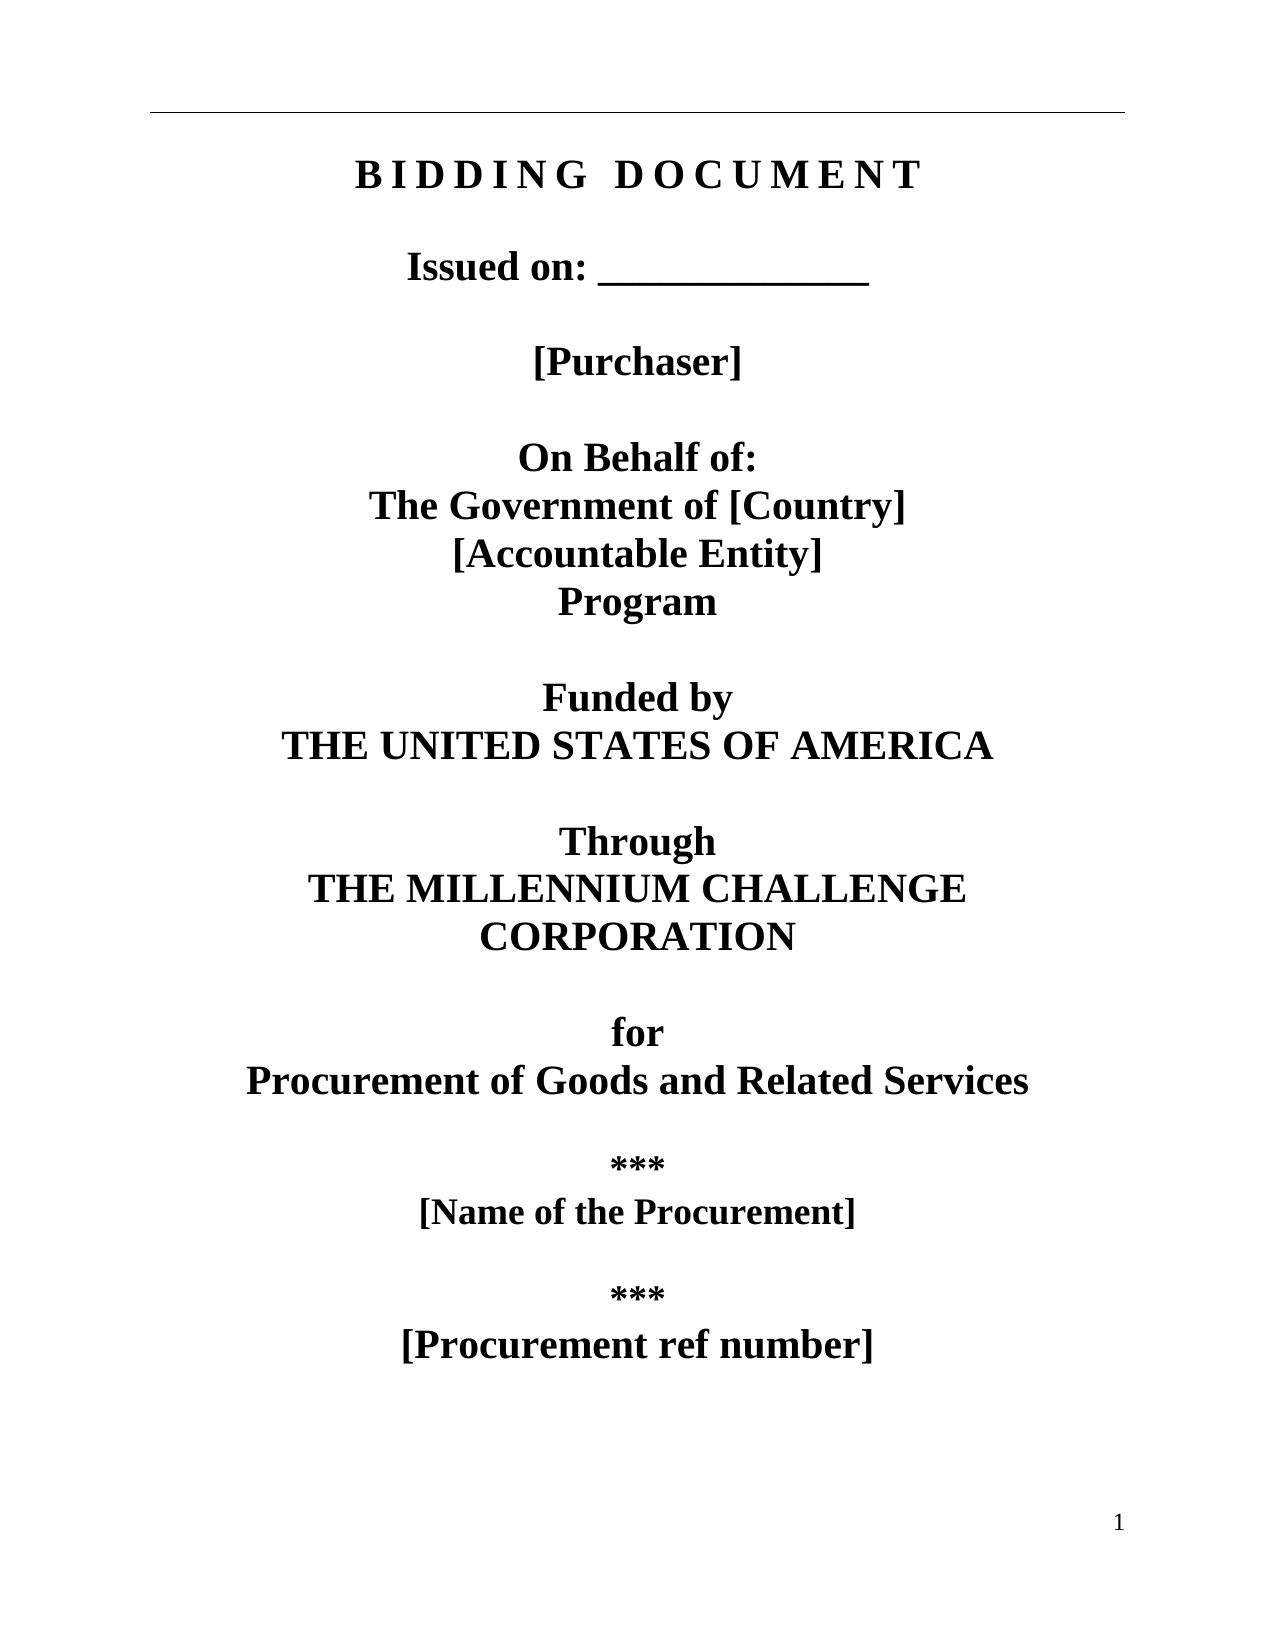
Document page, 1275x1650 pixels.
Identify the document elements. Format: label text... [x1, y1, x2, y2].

text BIDDING DOCUMENT [150, 150, 1125, 198]
text for [150, 1008, 1125, 1056]
text [Procurement ref number] [150, 1319, 1125, 1367]
text *** [150, 1276, 1125, 1319]
text [Purchaser] [150, 337, 1125, 385]
text Program [150, 576, 1125, 624]
text [Name of the Procurement] [150, 1190, 1125, 1233]
text Funded by [150, 672, 1125, 720]
text The Government of [Country] [150, 481, 1125, 528]
text Procurement of Goods and Related Services [150, 1056, 1125, 1103]
text [Accountable Entity] [150, 528, 1125, 576]
text THE MILLENNIUM CHALLENGE CORPORATION [150, 864, 1125, 960]
text *** [150, 1147, 1125, 1190]
text Through [150, 816, 1125, 864]
text THE UNITED STATES OF AMERICA [150, 720, 1125, 768]
text Issued on: _____________ [150, 241, 1125, 289]
text On Behalf of: [150, 433, 1125, 481]
